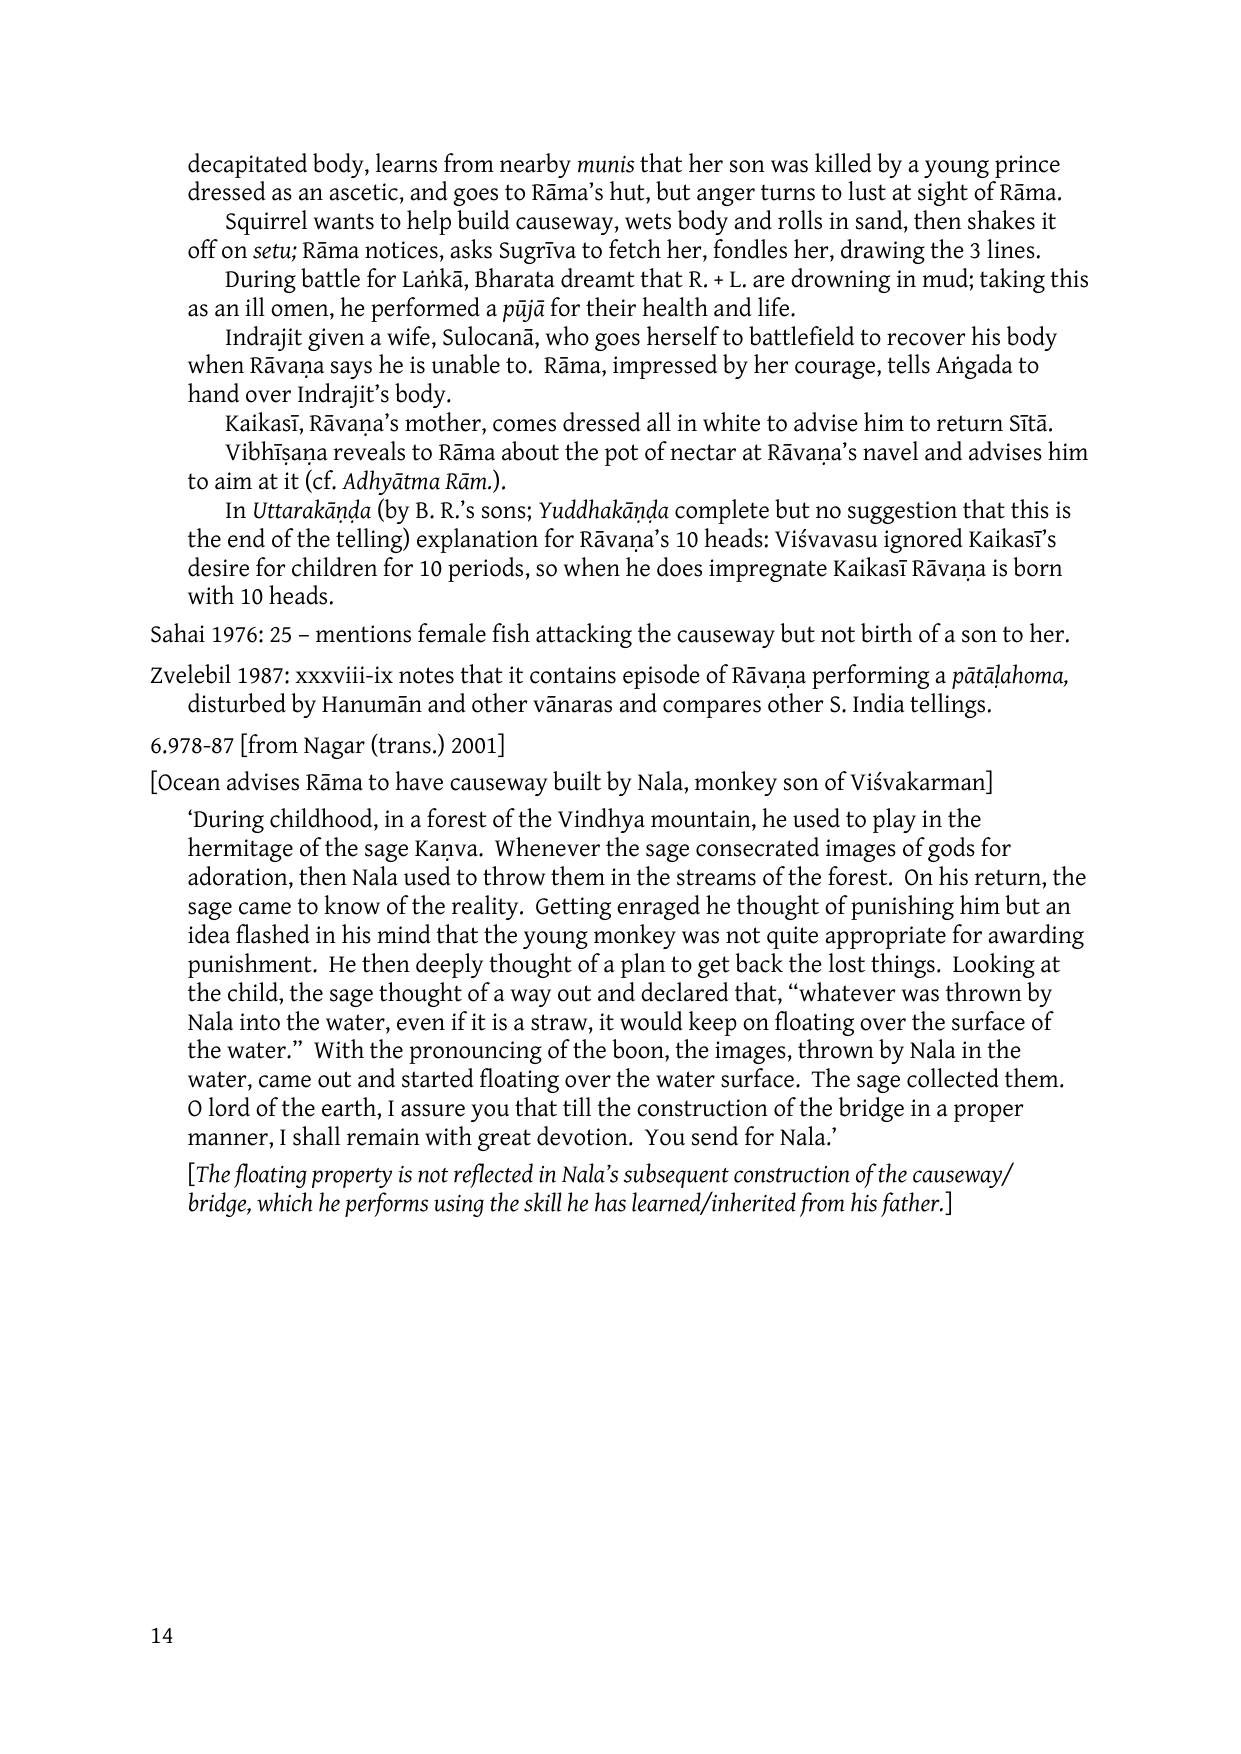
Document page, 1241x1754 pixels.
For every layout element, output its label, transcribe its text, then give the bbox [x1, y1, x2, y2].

text Kaikasī, Rāvaṇa’s mother, comes dressed all in white to advise him to return Sītā. [150, 410, 1090, 438]
text [The floating property is not reflected in Nala’s subsequent construction of the causeway/ bridge, which he performs using the skill he has learned/inherited from his father.] [150, 1161, 1090, 1218]
text [Ocean advises Rāma to have causeway built by Nala, monkey son of Viśvakarman] [150, 769, 1090, 798]
text Squirrel wants to help build causeway, wets body and rolls in sand, then shakes it off on setu; Rāma notices, asks Sugrīva to fetch her, fondles her, drawing the 3 lines. [150, 208, 1090, 265]
text ‘During childhood, in a forest of the Vindhya mountain, he used to play in the hermitage of the sage Kaṇva. Whenever the sage consecrated images of gods for adoration, then Nala used to throw them in the streams of the forest. On his return, the sage came to know of the reality. Getting enraged he thought of punishing him but an idea flashed in his mind that the young monkey was not quite appropriate for awarding punishment. He then deeply thought of a plan to get back the lost things. Looking at the child, the sage thought of a way out and declared that, “whatever was thrown by Nala into the water, even if it is a straw, it would keep on floating over the surface of the water.” With the pronouncing of the boon, the images, thrown by Nala in the water, came out and started floating over the water surface. The sage collected them. O lord of the earth, I assure you that till the construction of the bridge in a proper manner, I shall remain with great devotion. You send for Nala.’ [150, 806, 1090, 1152]
text In Uttarakāṇḍa (by B. R.’s sons; Yuddhakāṇḍa complete but no suggestion that this is the end of the telling) explanation for Rāvaṇa’s 10 heads: Viśvavasu ignored Kaikasī’s desire for children for 10 periods, so when he does impregnate Kaikasī Rāvaṇa is born with 10 heads. [150, 496, 1090, 612]
text During battle for Laṅkā, Bharata dreamt that R. + L. are drowning in mud; taking this as an ill omen, he performed a pūjā for their health and life. [150, 265, 1090, 323]
text Sahai 1976: 25 – mentions female fish attacking the causeway but not birth of a son to her. [150, 620, 1090, 649]
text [150, 150, 1090, 208]
text Indrajit given a wife, Sulocanā, who goes herself to battlefield to recover his body when Rāvaṇa says he is unable to. Rāma, impressed by her courage, tells Aṅgada to hand over Indrajit’s body. [150, 323, 1090, 410]
text 6.978-87 [from Nagar (trans.) 2001] [150, 732, 1090, 760]
text Vibhīṣaṇa reveals to Rāma about the pot of nectar at Rāvaṇa’s navel and advises him to aim at it (cf. Adhyātma Rām.). [150, 438, 1090, 496]
text Zvelebil 1987: xxxviii-ix notes that it contains episode of Rāvaṇa performing a pātāḷahoma, disturbed by Hanumān and other vānaras and compares other S. India tellings. [150, 661, 1090, 719]
